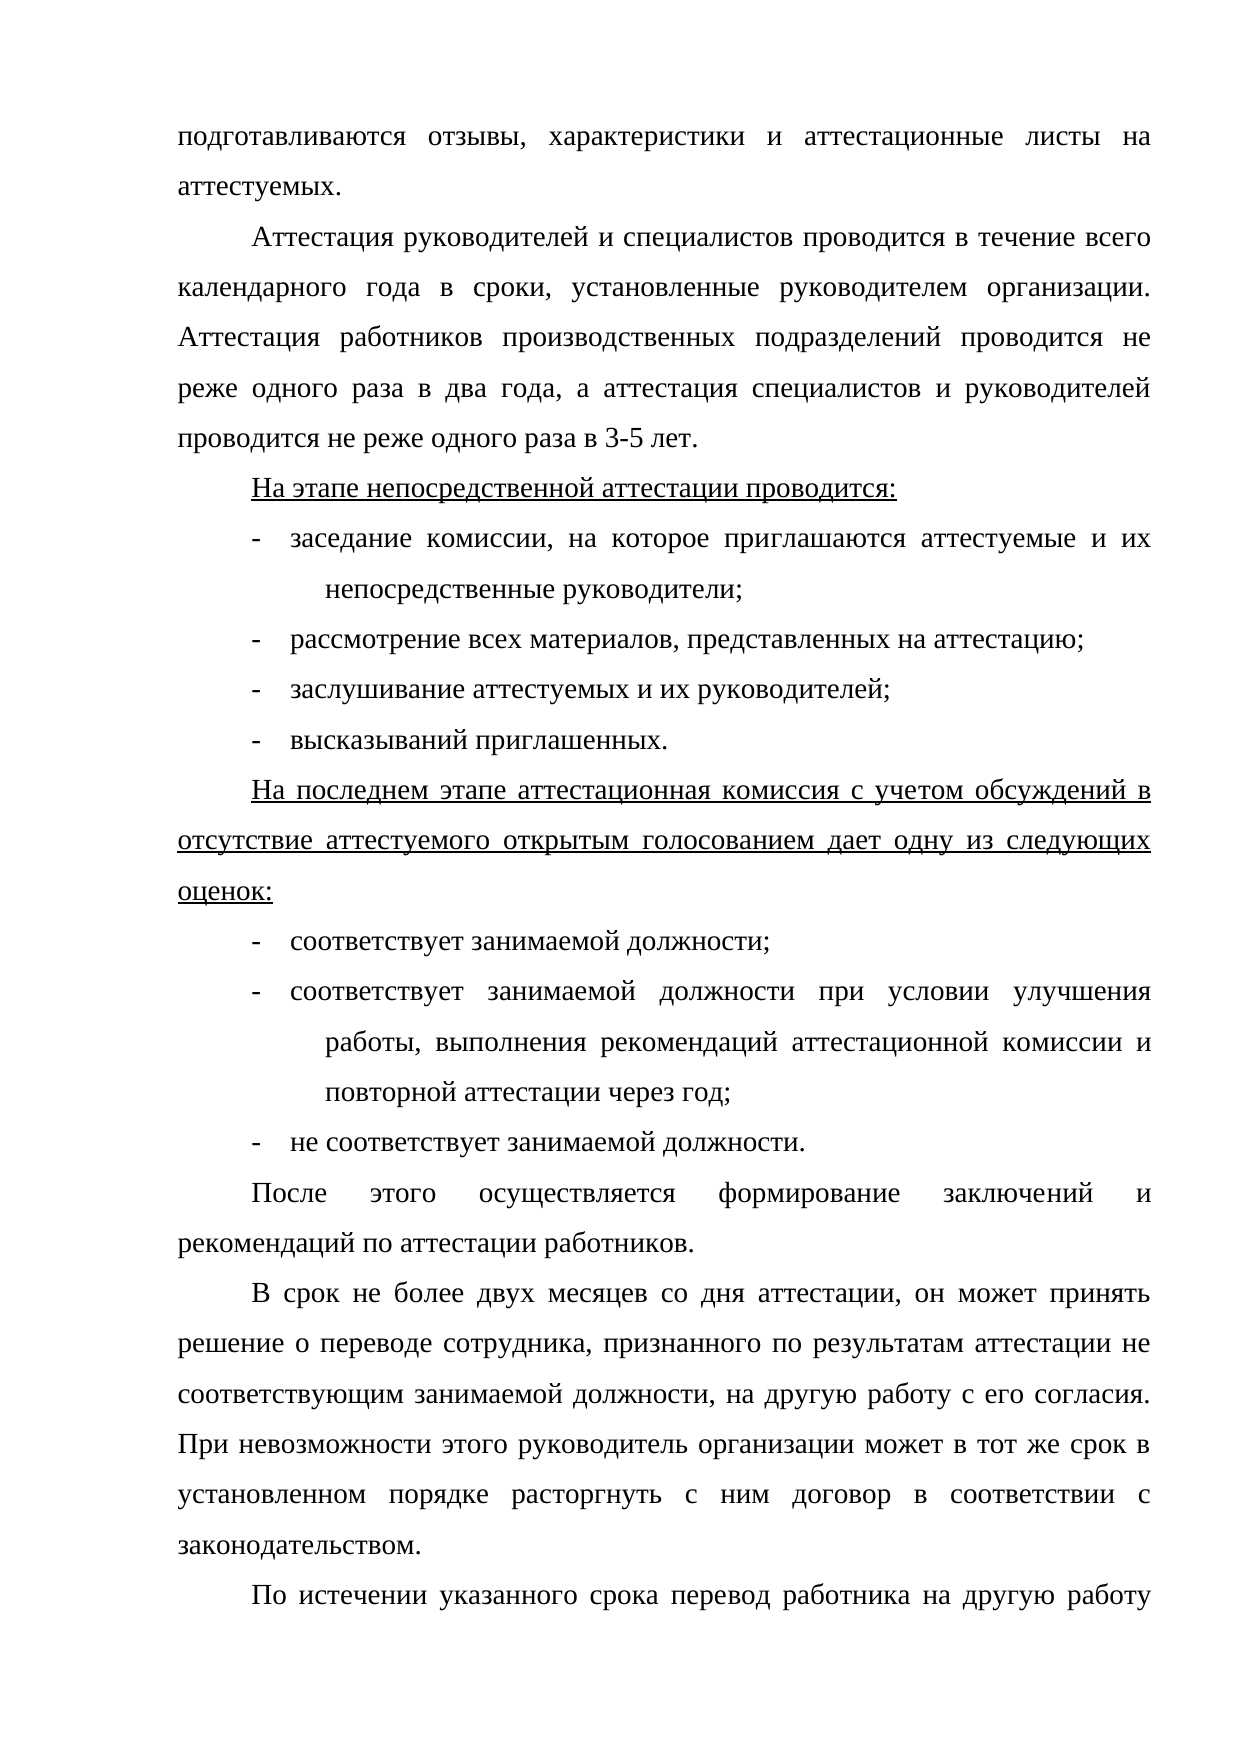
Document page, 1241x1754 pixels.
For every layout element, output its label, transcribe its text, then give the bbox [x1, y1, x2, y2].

list соответствует занимаемой должности при условии улучшения работы, выполнения рекомендаций аттестационной комиссии и повторной аттестации через год; [251, 973, 1152, 1108]
list соответствует занимаемой должности; [251, 923, 1152, 957]
list рассмотрение всех материалов, представленных на аттестацию; [177, 621, 1152, 655]
text Аттестация руководителей и специалистов проводится в течение всего календарного года в сроки, установленные руководителем организации. Аттестация работников производственных подразделений проводится не реже одного раза в два года, а аттестация специалистов и руководителей проводится не реже одного раза в 3-5 лет. [177, 219, 1152, 453]
text На последнем этапе аттестационная комиссия с учетом обсуждений в отсутствие аттестуемого открытым голосованием дает одну из следующих оценок: [177, 772, 1152, 906]
text После этого осуществляется формирование заключений и рекомендаций по аттестации работников. [177, 1175, 1152, 1258]
list заседание комиссии, на которое приглашаются аттестуемые и их непосредственные руководители; [251, 521, 1152, 604]
text В срок не более двух месяцев со дня аттестации, он может принять решение о переводе сотрудника, признанного по результатам аттестации не соответствующим занимаемой должности, на другую работу с его согласия. При невозможности этого руководитель организации может в тот же срок в установленном порядке расторгнуть с ним договор в соответствии с законодательством. [177, 1275, 1152, 1560]
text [177, 1577, 1152, 1611]
text На этапе непосредственной аттестации проводится: [177, 470, 1152, 504]
list высказываний приглашенных. [177, 722, 1152, 755]
list не соответствует занимаемой должности. [251, 1124, 1152, 1158]
list заслушивание аттестуемых и их руководителей; [177, 672, 1152, 705]
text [177, 118, 1152, 202]
